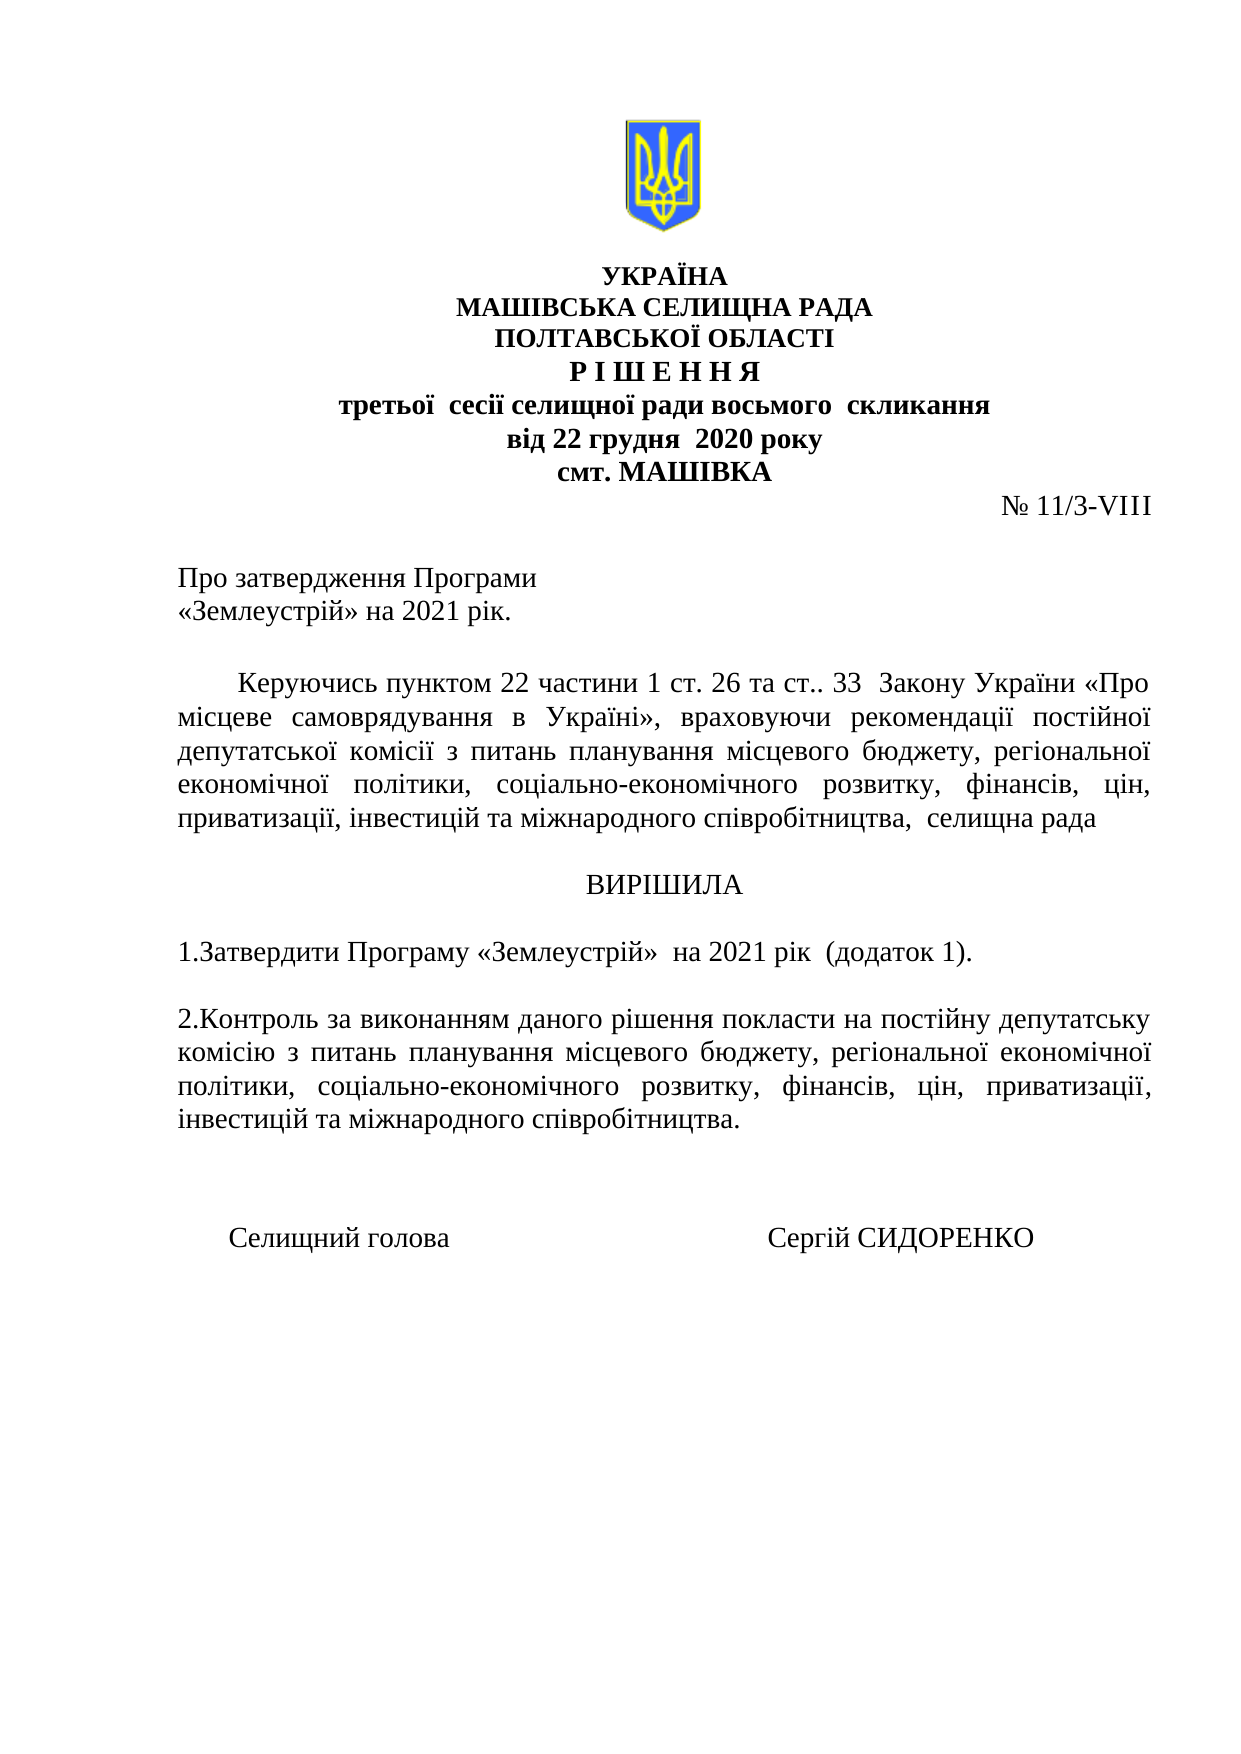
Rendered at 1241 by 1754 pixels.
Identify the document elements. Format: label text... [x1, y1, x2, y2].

text Про затвердження Програми [177, 560, 1152, 593]
text третьої сесії селищної ради восьмого скликання [177, 387, 1152, 421]
text Селищний голова Сергій СИДОРЕНКО [177, 1220, 1152, 1253]
list № 11/3-VІІІ [177, 488, 1152, 521]
text від 22 грудня 2020 року [177, 421, 1152, 454]
text ВИРІШИЛА [177, 867, 1152, 900]
text ПОЛТАВСЬКОЇ ОБЛАСТІ [177, 323, 1152, 354]
text «Землеустрій» на 2021 рік. [177, 593, 1152, 627]
subtitle Р І Ш Е Н Н Я [177, 354, 1152, 387]
text УКРАЇНА [177, 260, 1152, 291]
text смт. МАШІВКА [177, 454, 1152, 488]
text 2.Контроль за виконанням даного рішення покласти на постійну депутатську комісію з питань планування місцевого бюджету, регіональної економічної політики, соціально-економічного розвитку, фінансів, цін, приватизації, інвестицій та міжнародного співробітництва. [177, 1001, 1152, 1135]
text Керуючись пунктом 22 частини 1 ст. 26 та ст.. 33 Закону України «Про місцеве самоврядування в Україні», враховуючи рекомендації постійної депутатської комісії з питань планування місцевого бюджету, регіональної економічної політики, соціально-економічного розвитку, фінансів, цін, приватизації, інвестицій та міжнародного співробітництва, селищна рада [177, 666, 1152, 833]
text 1.Затвердити Програму «Землеустрій» на 2021 рік (додаток 1). [177, 934, 1152, 967]
text МАШІВСЬКА СЕЛИЩНА РАДА [177, 291, 1152, 323]
